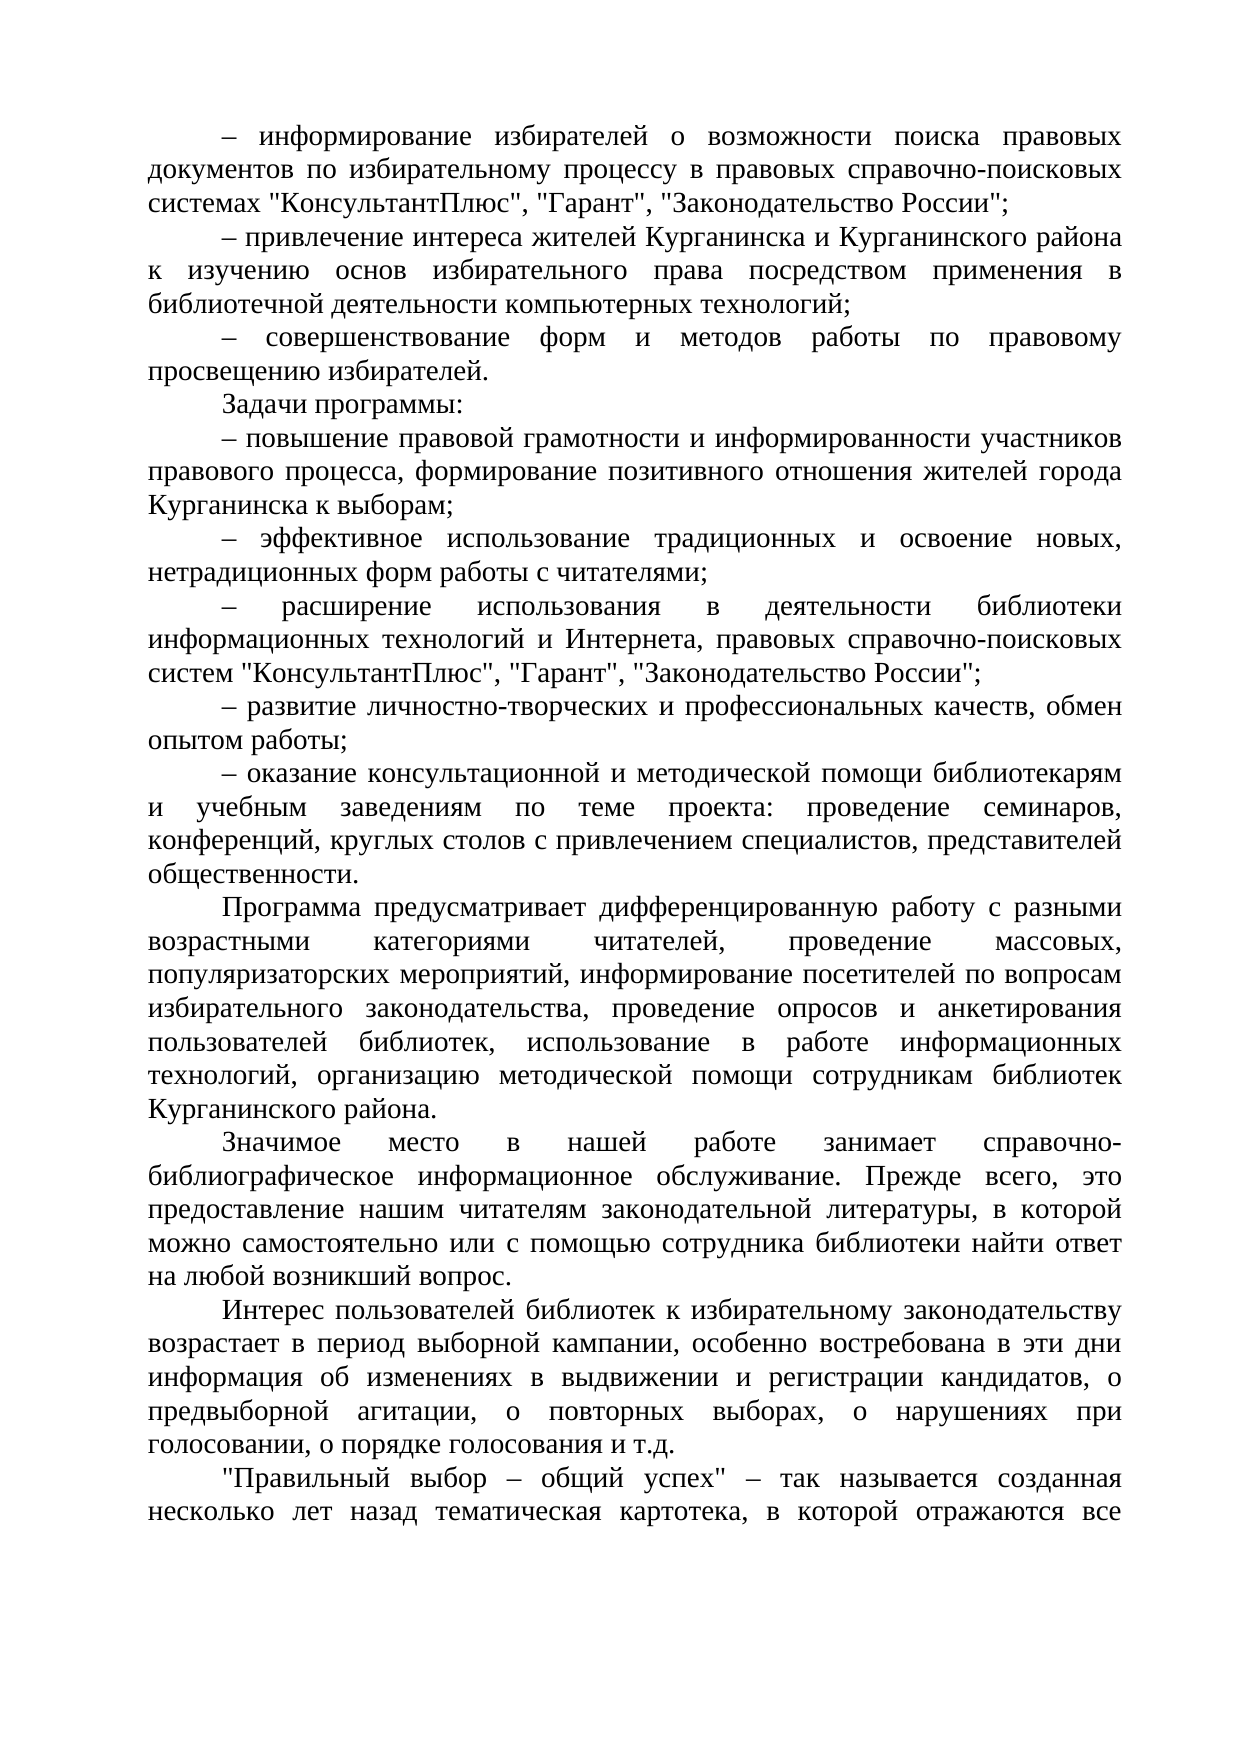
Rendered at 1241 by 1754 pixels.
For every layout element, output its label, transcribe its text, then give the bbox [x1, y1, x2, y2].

text – оказание консультационной и методической помощи библиотекарям и учебным заведениям по теме проекта: проведение семинаров, конференций, круглых столов с привлечением специалистов, представителей общественности. [148, 755, 1122, 889]
text Задачи программы: [148, 386, 1122, 420]
text Интерес пользователей библиотек к избирательному законодательству возрастает в период выборной кампании, особенно востребована в эти дни информация об изменениях в выдвижении и регистрации кандидатов, о предвыборной агитации, о повторных выборах, о нарушениях при голосовании, о порядке голосования и т.д. [148, 1292, 1122, 1460]
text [148, 1460, 1122, 1527]
text – расширение использования в деятельности библиотеки информационных технологий и Интернета, правовых справочно-поисковых систем "КонсультантПлюс", "Гарант", "Законодательство России"; [148, 588, 1122, 688]
text – эффективное использование традиционных и освоение новых, нетрадиционных форм работы с читателями; [148, 521, 1122, 588]
text Значимое место в нашей работе занимает справочно-библиографическое информационное обслуживание. Прежде всего, это предоставление нашим читателям законодательной литературы, в которой можно самостоятельно или с помощью сотрудника библиотеки найти ответ на любой возникший вопрос. [148, 1124, 1122, 1292]
text – информирование избирателей о возможности поиска правовых документов по избирательному процессу в правовых справочно-поисковых системах "КонсультантПлюс", "Гарант", "Законодательство России"; [148, 118, 1122, 219]
text – развитие личностно-творческих и профессиональных качеств, обмен опытом работы; [148, 688, 1122, 755]
text – привлечение интереса жителей Курганинска и Курганинского района к изучению основ избирательного права посредством применения в библиотечной деятельности компьютерных технологий; [148, 219, 1122, 319]
text Программа предусматривает дифференцированную работу с разными возрастными категориями читателей, проведение массовых, популяризаторских мероприятий, информирование посетителей по вопросам избирательного законодательства, проведение опросов и анкетирования пользователей библиотек, использование в работе информационных технологий, организацию методической помощи сотрудникам библиотек Курганинского района. [148, 889, 1122, 1124]
text – совершенствование форм и методов работы по правовому просвещению избирателей. [148, 319, 1122, 386]
text – повышение правовой грамотности и информированности участников правового процесса, формирование позитивного отношения жителей города Курганинска к выборам; [148, 420, 1122, 521]
